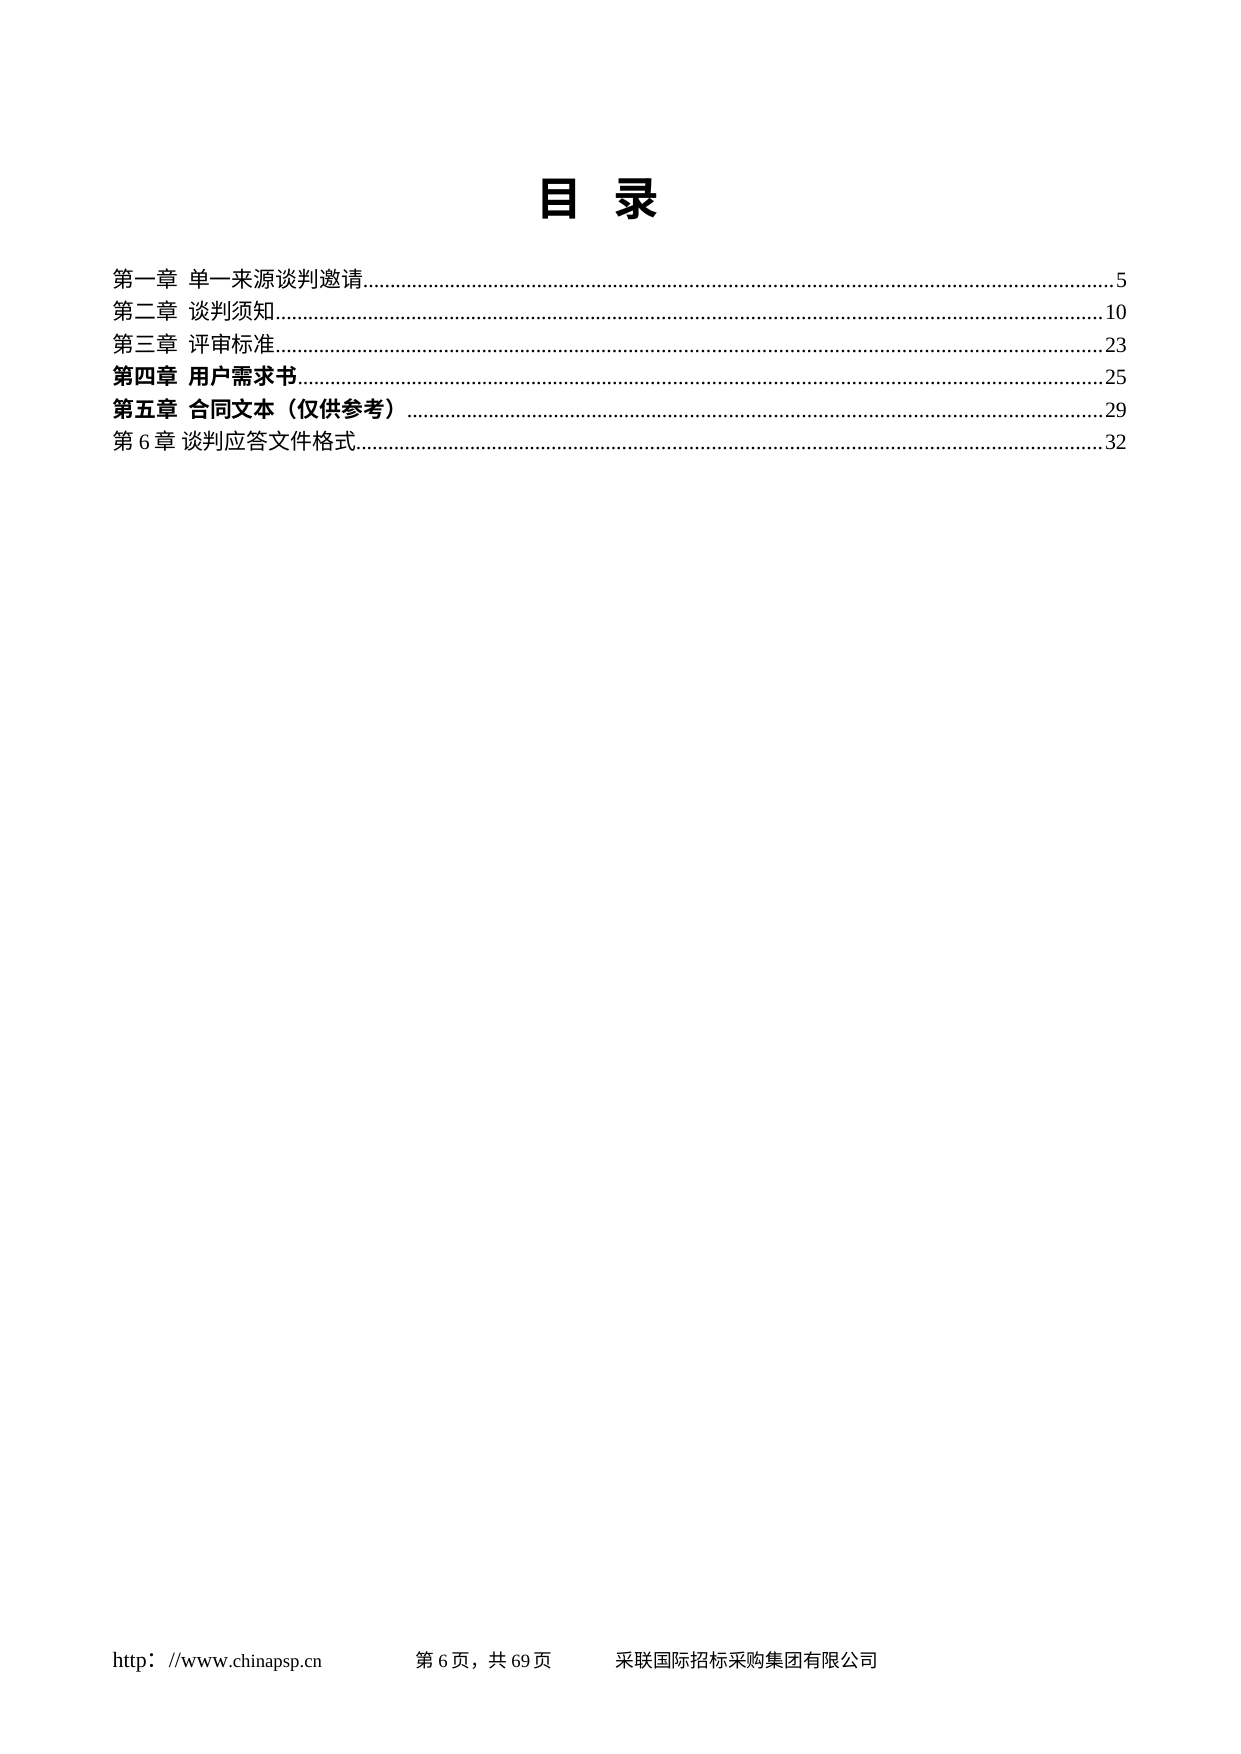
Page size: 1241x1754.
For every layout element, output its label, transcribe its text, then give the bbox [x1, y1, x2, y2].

text 第五章 合同文本（仅供参考） 29 [112, 391, 1128, 424]
text 第二章 谈判须知 10 [112, 294, 1128, 326]
text 第三章 评审标准 23 [112, 326, 1128, 359]
text 第一章 单一来源谈判邀请 5 [112, 261, 1128, 294]
text 目 录 [112, 162, 1084, 228]
text 第四章 用户需求书 25 [112, 359, 1128, 391]
text 第6章 谈判应答文件格式 32 [112, 424, 1128, 456]
